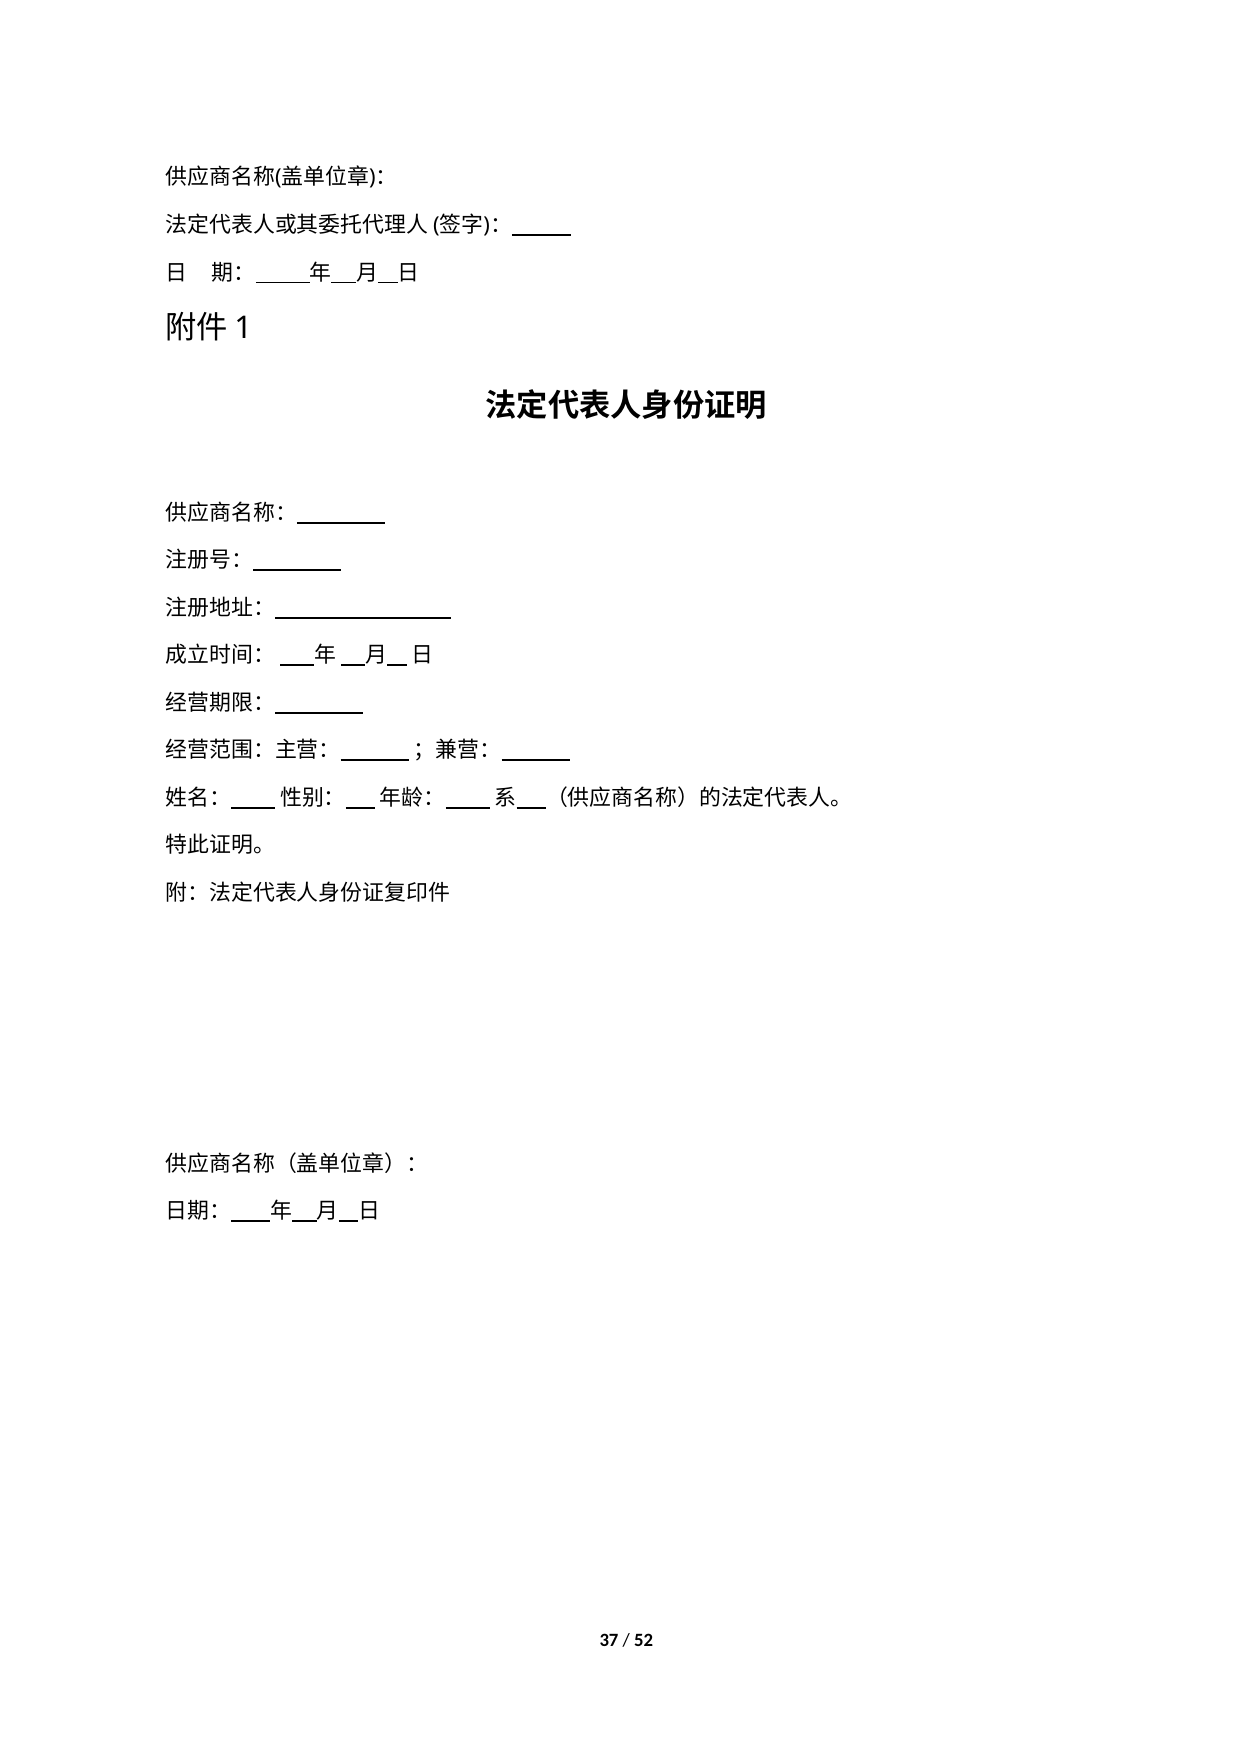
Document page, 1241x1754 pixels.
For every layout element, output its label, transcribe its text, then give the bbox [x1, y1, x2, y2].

text 供应商名称（盖单位章）： [165, 1146, 1043, 1177]
text 日 期： 年 月 日 [165, 254, 1087, 286]
text 经营期限： [165, 685, 1087, 716]
text 供应商名称： [165, 495, 1087, 526]
text 法定代表人或其委托代理人 (签字)： [165, 207, 1087, 239]
text 附：法定代表人身份证复印件 [165, 875, 1087, 906]
text 经营范围：主营： ；兼营： [165, 732, 1087, 764]
text 法定代表人身份证明 [165, 370, 1087, 435]
text 姓名： 性别： 年龄： 系 （供应商名称）的法定代表人。 [165, 780, 1087, 811]
text 成立时间： 年 月 日 [165, 637, 1087, 669]
text 附件1 [165, 302, 1084, 347]
text 供应商名称(盖单位章)： [165, 159, 1087, 191]
text 特此证明。 [165, 827, 1087, 859]
text 日期： 年 月 日 [165, 1193, 1043, 1225]
text 注册地址： [165, 590, 1087, 621]
text 注册号： [165, 542, 1087, 574]
